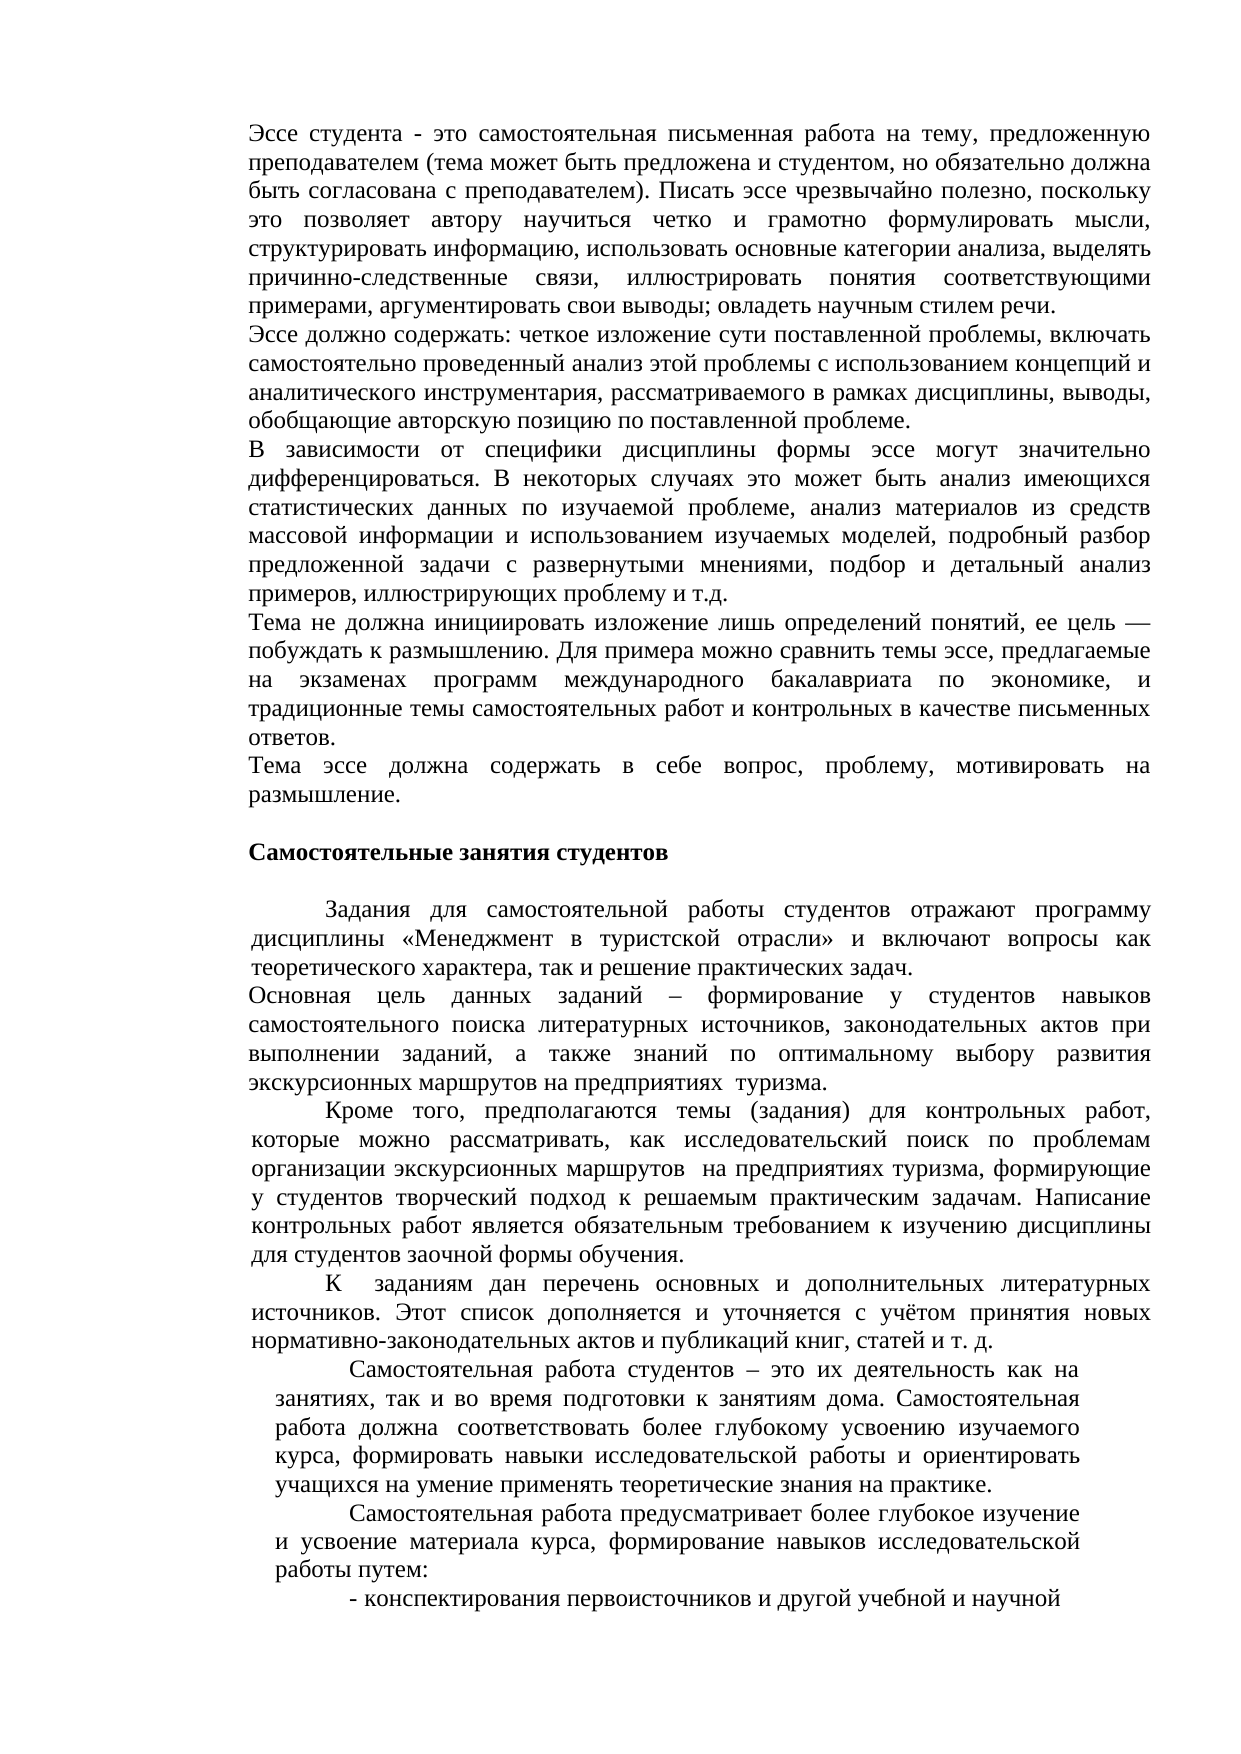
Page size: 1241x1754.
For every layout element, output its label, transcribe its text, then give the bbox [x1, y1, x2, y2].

text Основная цель данных заданий – формирование у студентов навыков самостоятельного поиска литературных источников, законодательных актов при выполнении заданий, а также знаний по оптимальному выбору развития экскурсионных маршрутов на предприятиях туризма. [248, 981, 1152, 1096]
text Эссе должно содержать: четкое изложение сути поставленной проблемы, включать самостоятельно проведенный анализ этой проблемы с использованием концепций и аналитического инструментария, рассматриваемого в рамках дисциплины, выводы, обобщающие авторскую позицию по поставленной проблеме. [248, 319, 1152, 434]
text Самостоятельная работа предусматривает более глубокое изучение и усвоение материала курса, формирование навыков исследовательской работы путем: [275, 1499, 1080, 1583]
text Тема эссе должна содержать в себе вопрос, проблему, мотивировать на размышление. [248, 751, 1152, 808]
text Задания для самостоятельной работы студентов отражают программу дисциплины «Менеджмент в туристской отрасли» и включают вопросы как теоретического характера, так и решение практических задач. [251, 894, 1152, 981]
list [349, 1583, 1152, 1612]
text Самостоятельная работа студентов – это их деятельность как на занятиях, так и во время подготовки к занятиям дома. Самостоятельная работа должна соответствовать более глубокому усвоению изучаемого курса, формировать навыки исследовательской работы и ориентировать учащихся на умение применять теоретические знания на практике. [275, 1354, 1080, 1498]
text Самостоятельные занятия студентов [248, 837, 1152, 866]
text Эссе студента - это самостоятельная письменная работа на тему, предложенную преподавателем (тема может быть предложена и студентом, но обязательно должна быть согласована с преподавателем). Писать эссе чрезвычайно полезно, поскольку это позволяет автору научиться четко и грамотно формулировать мысли, структурировать информацию, использовать основные категории анализа, выделять причинно-следственные связи, иллюстрировать понятия соответствующими примерами, аргументировать свои выводы; овладеть научным стилем речи. [248, 118, 1152, 319]
text К заданиям дан перечень основных и дополнительных литературных источников. Этот список дополняется и уточняется с учётом принятия новых нормативно-законодательных актов и публикаций книг, статей и т. д. [251, 1268, 1152, 1354]
text Тема не должна инициировать изложение лишь определений понятий, ее цель — побуждать к размышлению. Для примера можно сравнить темы эссе, предлагаемые на экзаменах программ международного бакалавриата по экономике, и традиционные темы самостоятельных работ и контрольных в качестве письменных ответов. [248, 607, 1152, 751]
text В зависимости от специфики дисциплины формы эссе могут значительно дифференцироваться. В некоторых случаях это может быть анализ имеющихся статистических данных по изучаемой проблеме, анализ материалов из средств массовой информации и использованием изучаемых моделей, подробный разбор предложенной задачи с развернутыми мнениями, подбор и детальный анализ примеров, иллюстрирующих проблему и т.д. [248, 434, 1152, 607]
text Кроме того, предполагаются темы (задания) для контрольных работ, которые можно рассматривать, как исследовательский поиск по проблемам организации экскурсионных маршрутов на предприятиях туризма, формирующие у студентов творческий подход к решаемым практическим задачам. Написание контрольных работ является обязательным требованием к изучению дисциплины для студентов заочной формы обучения. [251, 1096, 1152, 1268]
